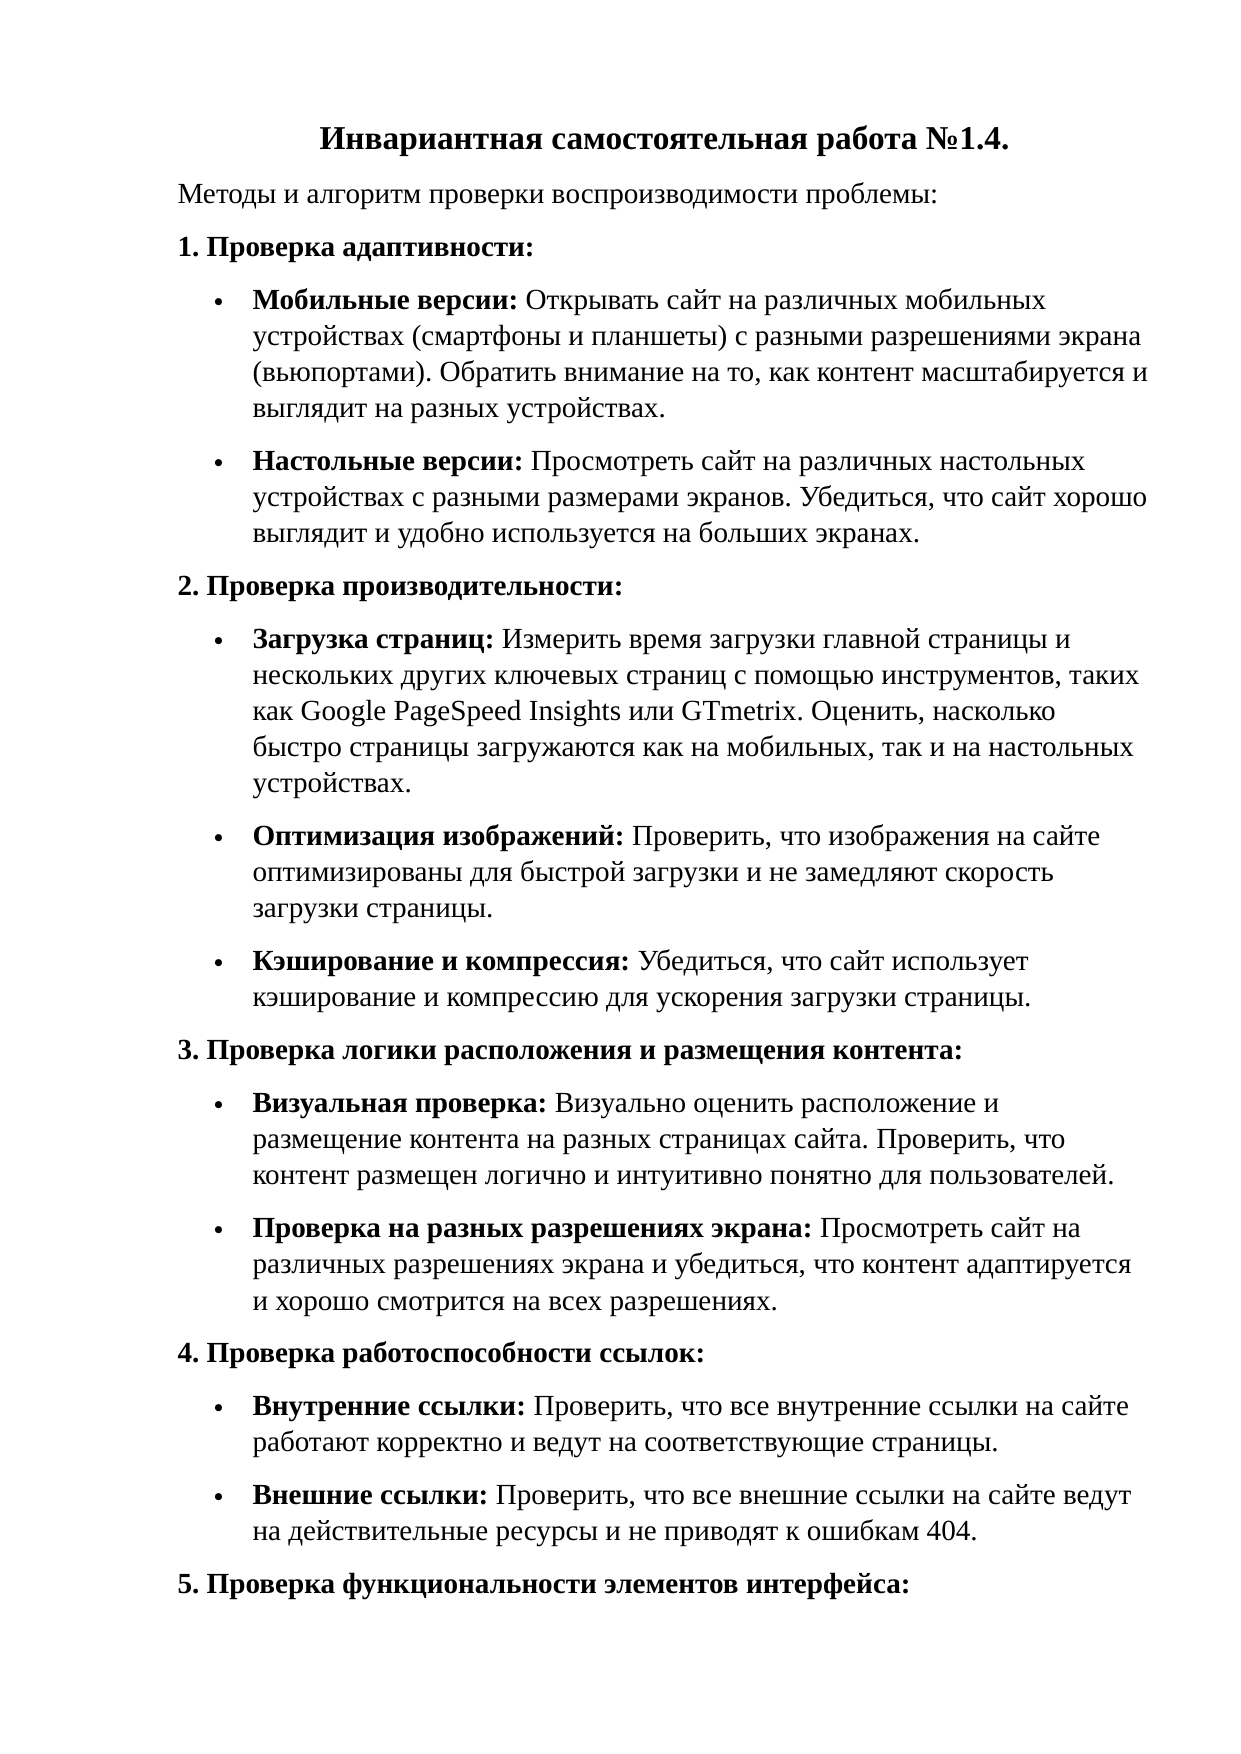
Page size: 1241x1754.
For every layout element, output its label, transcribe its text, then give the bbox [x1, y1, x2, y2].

list Визуальная проверка: Визуально оценить расположение и размещение контента на разных страницах сайта. Проверить, что контент размещен логично и интуитивно понятно для пользователей. [215, 1085, 1152, 1191]
list Внешние ссылки: Проверить, что все внешние ссылки на сайте ведут на действительные ресурсы и не приводят к ошибкам 404. [215, 1477, 1152, 1547]
text Инвариантная самостоятельная работа №1.4. [177, 118, 1152, 156]
text 3. Проверка логики расположения и размещения контента: [177, 1032, 1152, 1066]
list Внутренние ссылки: Проверить, что все внутренние ссылки на сайте работают корректно и ведут на соответствующие страницы. [215, 1388, 1152, 1458]
text 1. Проверка адаптивности: [177, 229, 1152, 262]
list Оптимизация изображений: Проверить, что изображения на сайте оптимизированы для быстрой загрузки и не замедляют скорость загрузки страницы. [215, 818, 1152, 924]
list Кэширование и компрессия: Убедиться, что сайт использует кэширование и компрессию для ускорения загрузки страницы. [215, 943, 1152, 1013]
text 2. Проверка производительности: [177, 568, 1152, 602]
text 5. Проверка функциональности элементов интерфейса: [177, 1566, 1152, 1600]
text 4. Проверка работоспособности ссылок: [177, 1335, 1152, 1369]
list Мобильные версии: Открывать сайт на различных мобильных устройствах (смартфоны и планшеты) с разными разрешениями экрана (вьюпортами). Обратить внимание на то, как контент масштабируется и выглядит на разных устройствах. [215, 282, 1152, 424]
text Методы и алгоритм проверки воспроизводимости проблемы: [177, 176, 1152, 210]
list Настольные версии: Просмотреть сайт на различных настольных устройствах с разными размерами экранов. Убедиться, что сайт хорошо выглядит и удобно используется на больших экранах. [215, 443, 1152, 549]
list Проверка на разных разрешениях экрана: Просмотреть сайт на различных разрешениях экрана и убедиться, что контент адаптируется и хорошо смотрится на всех разрешениях. [215, 1210, 1152, 1316]
list Загрузка страниц: Измерить время загрузки главной страницы и нескольких других ключевых страниц с помощью инструментов, таких как Google PageSpeed Insights или GTmetrix. Оценить, насколько быстро страницы загружаются как на мобильных, так и на настольных устройствах. [215, 621, 1152, 799]
